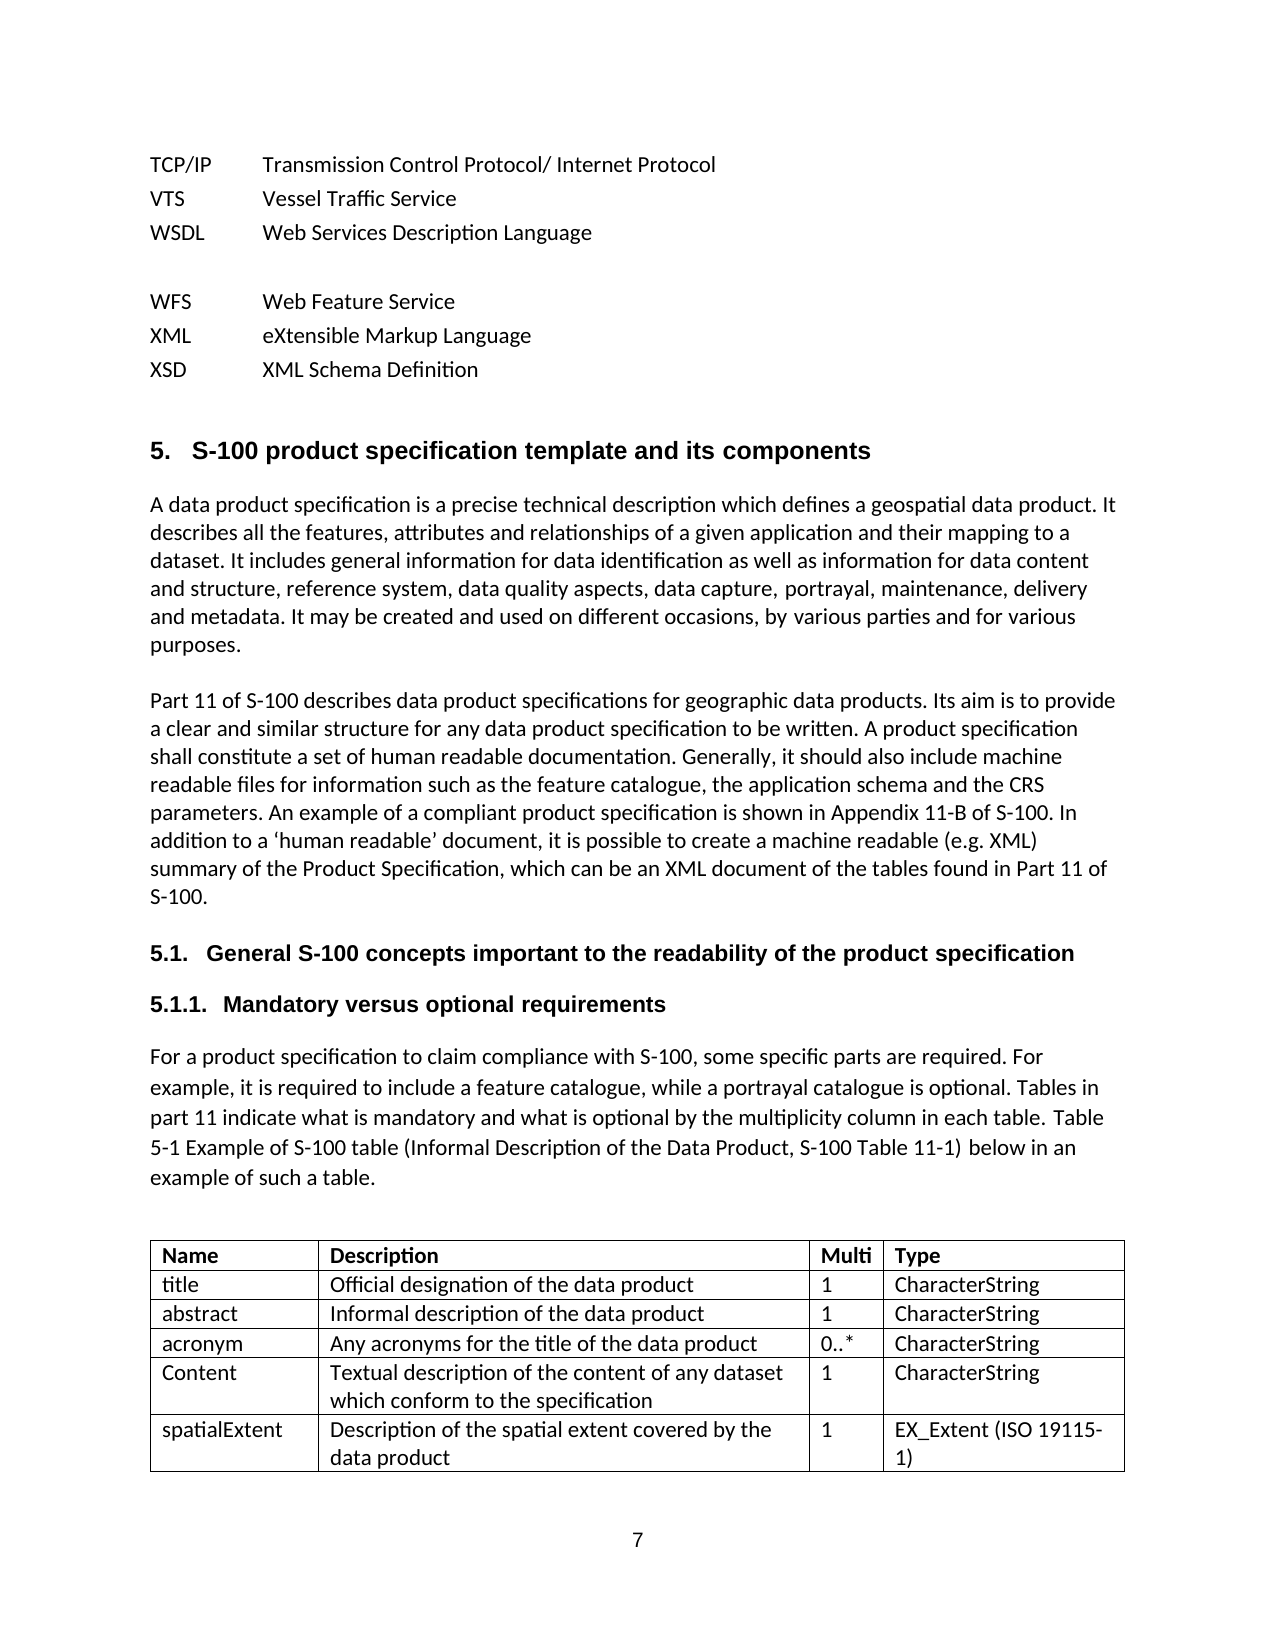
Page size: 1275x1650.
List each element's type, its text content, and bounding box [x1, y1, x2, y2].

text VTS Vessel Traffic Service [150, 184, 1125, 212]
table_cell CharacterString [884, 1329, 1124, 1357]
table_cell 1 [810, 1415, 883, 1471]
text A data product specification is a precise technical description which defines a geospatial data product. It describes all the features, attributes and relationships of a given application and their mapping to a dataset. It includes general information for data identification as well as information for data content and structure, reference system, data quality aspects, data capture, portrayal, maintenance, delivery and metadata. It may be created and used on different occasions, by various parties and for various purposes. [150, 490, 1125, 658]
table_cell abstract [151, 1300, 318, 1328]
table_cell title [151, 1271, 318, 1298]
table_cell Textual description of the content of any dataset which conform to the specification [319, 1358, 809, 1414]
text XSD XML Schema Definition [150, 356, 1125, 384]
table_header Multi [810, 1241, 883, 1269]
table_header Description [319, 1241, 809, 1269]
table_cell 1 [810, 1300, 883, 1328]
table_cell CharacterString [884, 1271, 1124, 1298]
table_header Type [884, 1241, 1124, 1269]
table_cell spatialExtent [151, 1415, 318, 1471]
table_cell CharacterString [884, 1358, 1124, 1414]
subtitle General S-100 concepts important to the readability of the product specification [150, 940, 1125, 966]
table_cell CharacterString [884, 1300, 1124, 1328]
text Part 11 of S-100 describes data product specifications for geographic data products. Its aim is to provide a clear and similar structure for any data product specification to be written. A product specification shall constitute a set of human readable documentation. Generally, it should also include machine readable files for information such as the feature catalogue, the application schema and the CRS parameters. An example of a compliant product specification is shown in Appendix 11-B of S-100. In addition to a ‘human readable’ document, it is possible to create a machine readable (e.g. XML) summary of the Product Specification, which can be an XML document of the tables found in Part 11 of S-100. [150, 686, 1125, 910]
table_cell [884, 1415, 1124, 1471]
table_header Name [151, 1241, 318, 1269]
table_cell 1 [810, 1271, 883, 1298]
table_cell 1 [810, 1358, 883, 1414]
table_cell Informal description of the data product [319, 1300, 809, 1328]
table_cell Content [151, 1358, 318, 1414]
text XML eXtensible Markup Language [150, 321, 1125, 349]
text TCP/IP Transmission Control Protocol/ Internet Protocol [150, 150, 1125, 178]
subtitle S-100 product specification template and its components [150, 437, 1125, 465]
table_cell Description of the spatial extent covered by the data product [319, 1415, 809, 1471]
table_cell acronym [151, 1329, 318, 1357]
table_cell Official designation of the data product [319, 1271, 809, 1298]
table_cell 0..* [810, 1329, 883, 1357]
text WFS Web Feature Service [150, 287, 1125, 315]
table_cell Any acronyms for the title of the data product [319, 1329, 809, 1357]
list For a product specification to claim compliance with S-100, some specific parts are required. For example, it is required to include a feature catalogue, while a portrayal catalogue is optional. Tables in part 11 indicate what is mandatory and what is optional by the multiplicity column in each table. Table 5-1 below in an example of such a table. [150, 1042, 1125, 1191]
text WSDL Web Services Description Language [150, 218, 1125, 247]
subtitle Mandatory versus optional requirements [150, 991, 1125, 1017]
